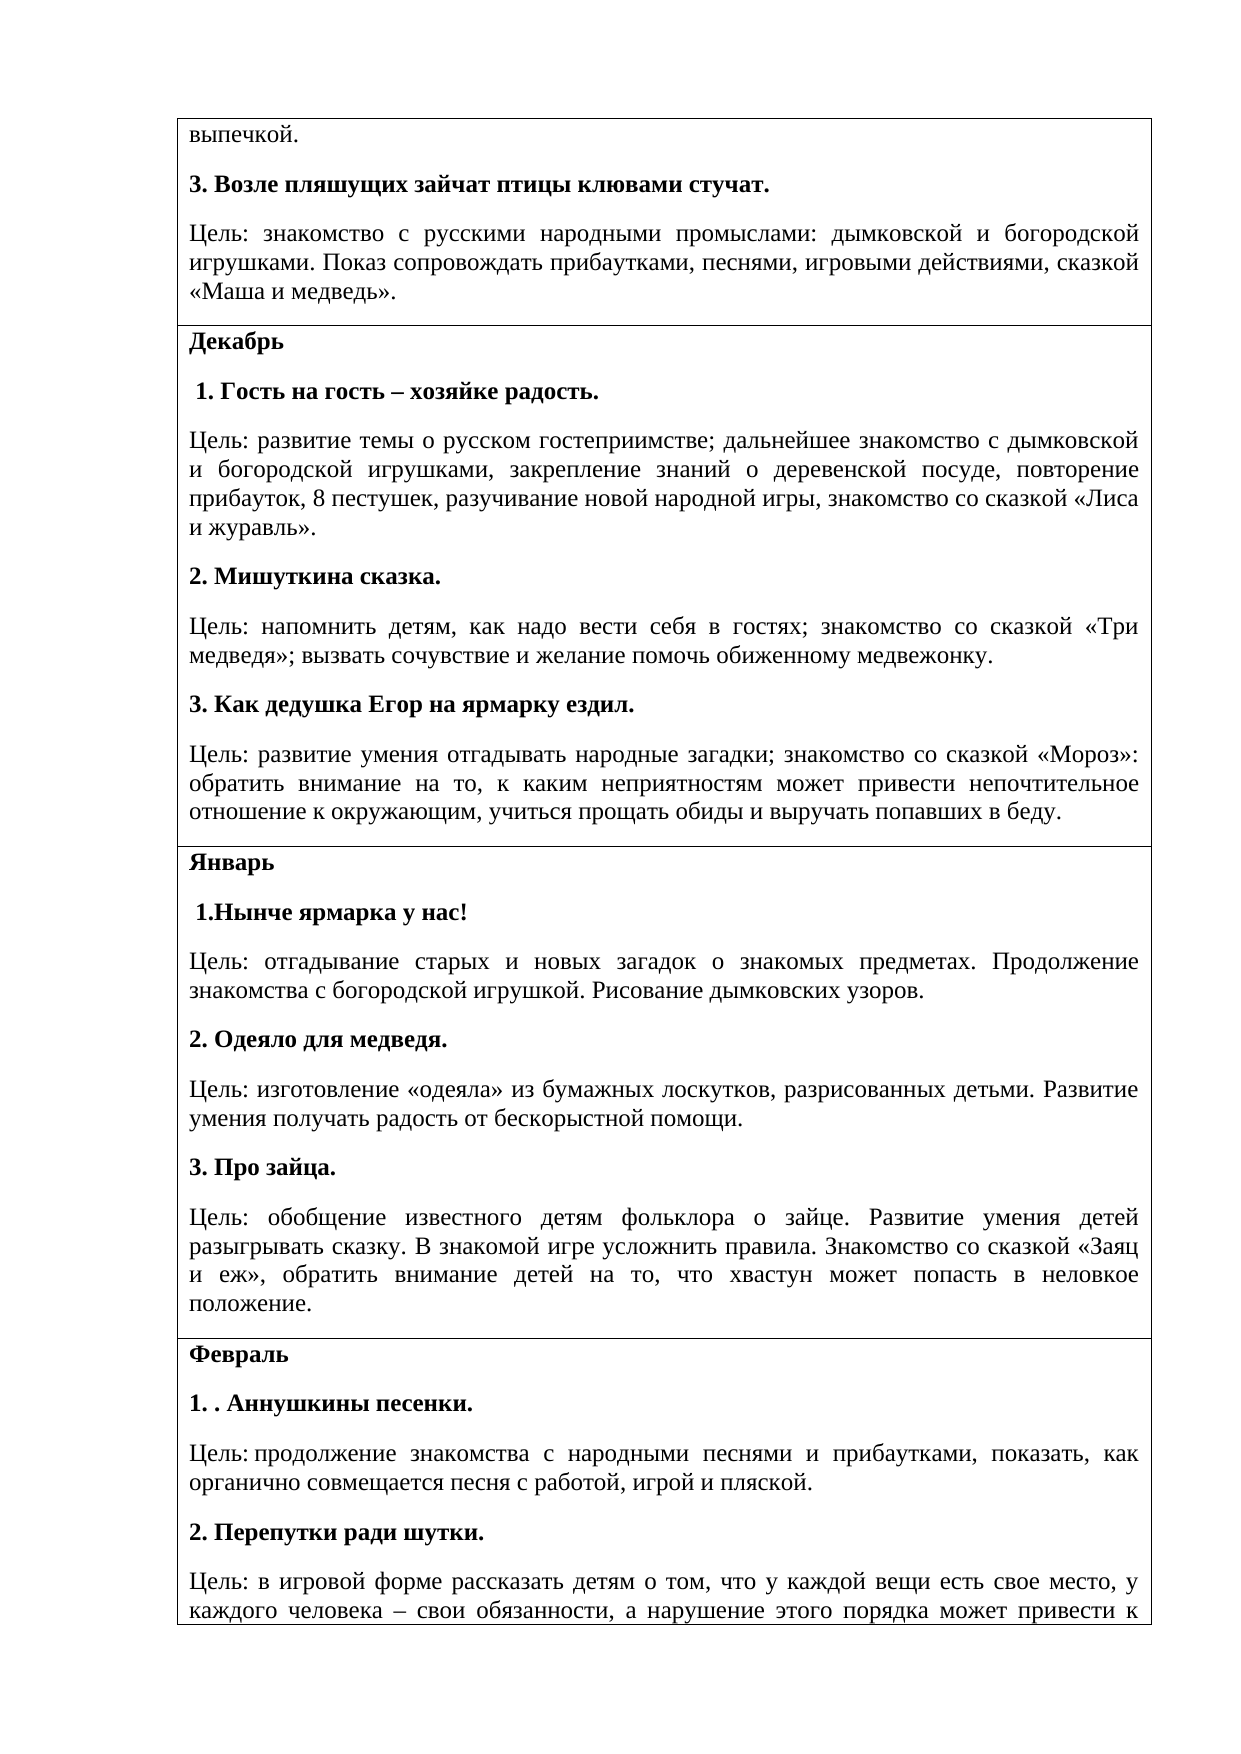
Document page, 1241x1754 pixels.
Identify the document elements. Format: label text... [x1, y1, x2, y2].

table_cell Декабрь 1. Гость на гость – хозяйке радость. Цель: развитие темы о русском гостеприимстве; дальнейшее знакомство с дымковской и богородской игрушками, закрепление знаний о деревенской посуде, повторение прибауток, 8 пестушек, разучивание новой народной игры, знакомство со сказкой «Лиса и журавль». 2. Мишуткина сказка. Цель: напомнить детям, как надо вести себя в гостях; знакомство со сказкой «Три медведя»; вызвать сочувствие и желание помочь обиженному медвежонку. 3. Как дедушка Егор на ярмарку ездил. Цель: развитие умения отгадывать народные загадки; знакомство со сказкой «Мороз»: обратить внимание на то, к каким неприятностям может привести непочтительное отношение к окружающим, учиться прощать обиды и выручать попавших в беду. [178, 326, 1151, 846]
table_cell Январь 1.Нынче ярмарка у нас! Цель: отгадывание старых и новых загадок о знакомых предметах. Продолжение знакомства с богородской игрушкой. Рисование дымковских узоров. 2. Одеяло для медведя. Цель: изготовление «одеяла» из бумажных лоскутков, разрисованных детьми. Развитие умения получать радость от бескорыстной помощи. 3. Про зайца. Цель: обобщение известного детям фольклора о зайце. Развитие умения детей разыгрывать сказку. В знакомой игре усложнить правила. Знакомство со сказкой «Заяц и еж», обратить внимание детей на то, что хвастун может попасть в неловкое положение. [178, 847, 1151, 1338]
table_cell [178, 119, 1151, 325]
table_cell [178, 1339, 1151, 1624]
